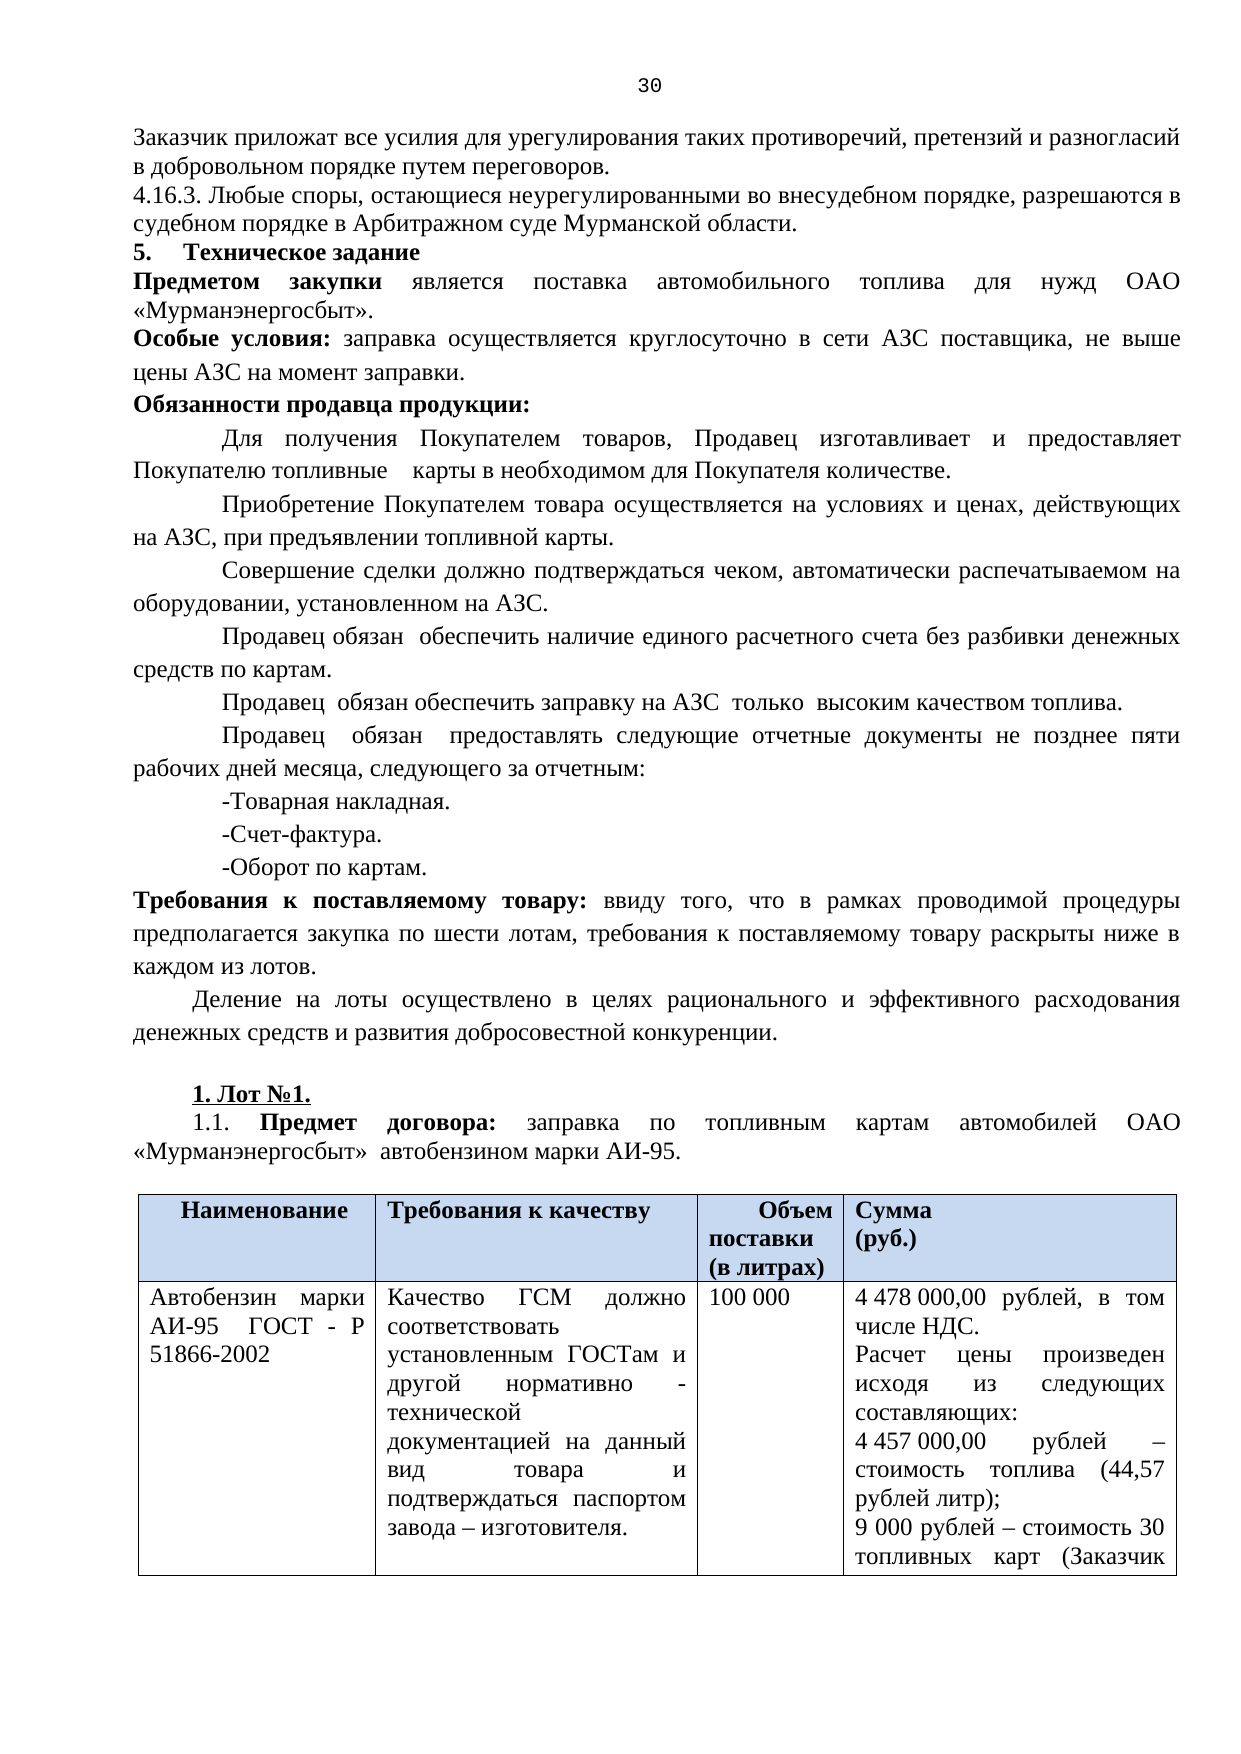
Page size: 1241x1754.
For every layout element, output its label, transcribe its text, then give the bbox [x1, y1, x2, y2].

table_header Наименование [139, 1195, 375, 1281]
table_cell 100 000 [698, 1282, 843, 1575]
list Техническое задание [133, 237, 1181, 266]
text Приобретение Покупателем товара осуществляется на условиях и ценах, действующих на АЗС, при предъявлении топливной карты. [133, 489, 1181, 550]
text Требования к поставляемому товару: ввиду того, что в рамках проводимой процедуры предполагается закупка по шести лотам, требования к поставляемому товару раскрыты ниже в каждом из лотов. [133, 885, 1181, 980]
table_header Объем поставки (в литрах) [698, 1195, 843, 1281]
text -Счет-фактура. [133, 819, 1181, 848]
table_header Требования к качеству [376, 1195, 697, 1281]
text Продавец обязан обеспечить заправку на АЗС только высоким качеством топлива. [133, 687, 1181, 716]
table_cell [139, 1282, 375, 1575]
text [133, 122, 1181, 180]
text Особые условия: заправка осуществляется круглосуточно в сети АЗС поставщика, не выше цены АЗС на момент заправки. [133, 323, 1181, 385]
text -Оборот по картам. [133, 852, 1181, 881]
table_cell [376, 1282, 697, 1575]
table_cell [844, 1282, 1176, 1575]
text 4.16.3. Любые споры, остающиеся неурегулированными во внесудебном порядке, разрешаются в судебном порядке в Арбитражном суде Мурманской области. [133, 180, 1181, 237]
text 1. Лот №1. [133, 1079, 1181, 1107]
text Предметом закупки является поставка автомобильного топлива для нужд ОАО «Мурманэнергосбыт». [133, 266, 1181, 323]
text Продавец обязан предоставлять следующие отчетные документы не позднее пяти рабочих дней месяца, следующего за отчетным: [133, 720, 1181, 782]
text Обязанности продавца продукции: [133, 389, 1181, 418]
text 1.1. Предмет договора: заправка по топливным картам автомобилей ОАО «Мурманэнергосбыт» автобензином марки АИ-95. [133, 1107, 1181, 1165]
text Продавец обязан обеспечить наличие единого расчетного счета без разбивки денежных средств по картам. [133, 621, 1181, 682]
text Для получения Покупателем товаров, Продавец изготавливает и предоставляет Покупателю топливные карты в необходимом для Покупателя количестве. [133, 423, 1181, 484]
text -Товарная накладная. [133, 786, 1181, 814]
table_header Сумма (руб.) [844, 1195, 1176, 1281]
text Деление на лоты осуществлено в целях рационального и эффективного расходования денежных средств и развития добросовестной конкуренции. [133, 984, 1181, 1046]
text Совершение сделки должно подтверждаться чеком, автоматически распечатываемом на оборудовании, установленном на АЗС. [133, 555, 1181, 616]
